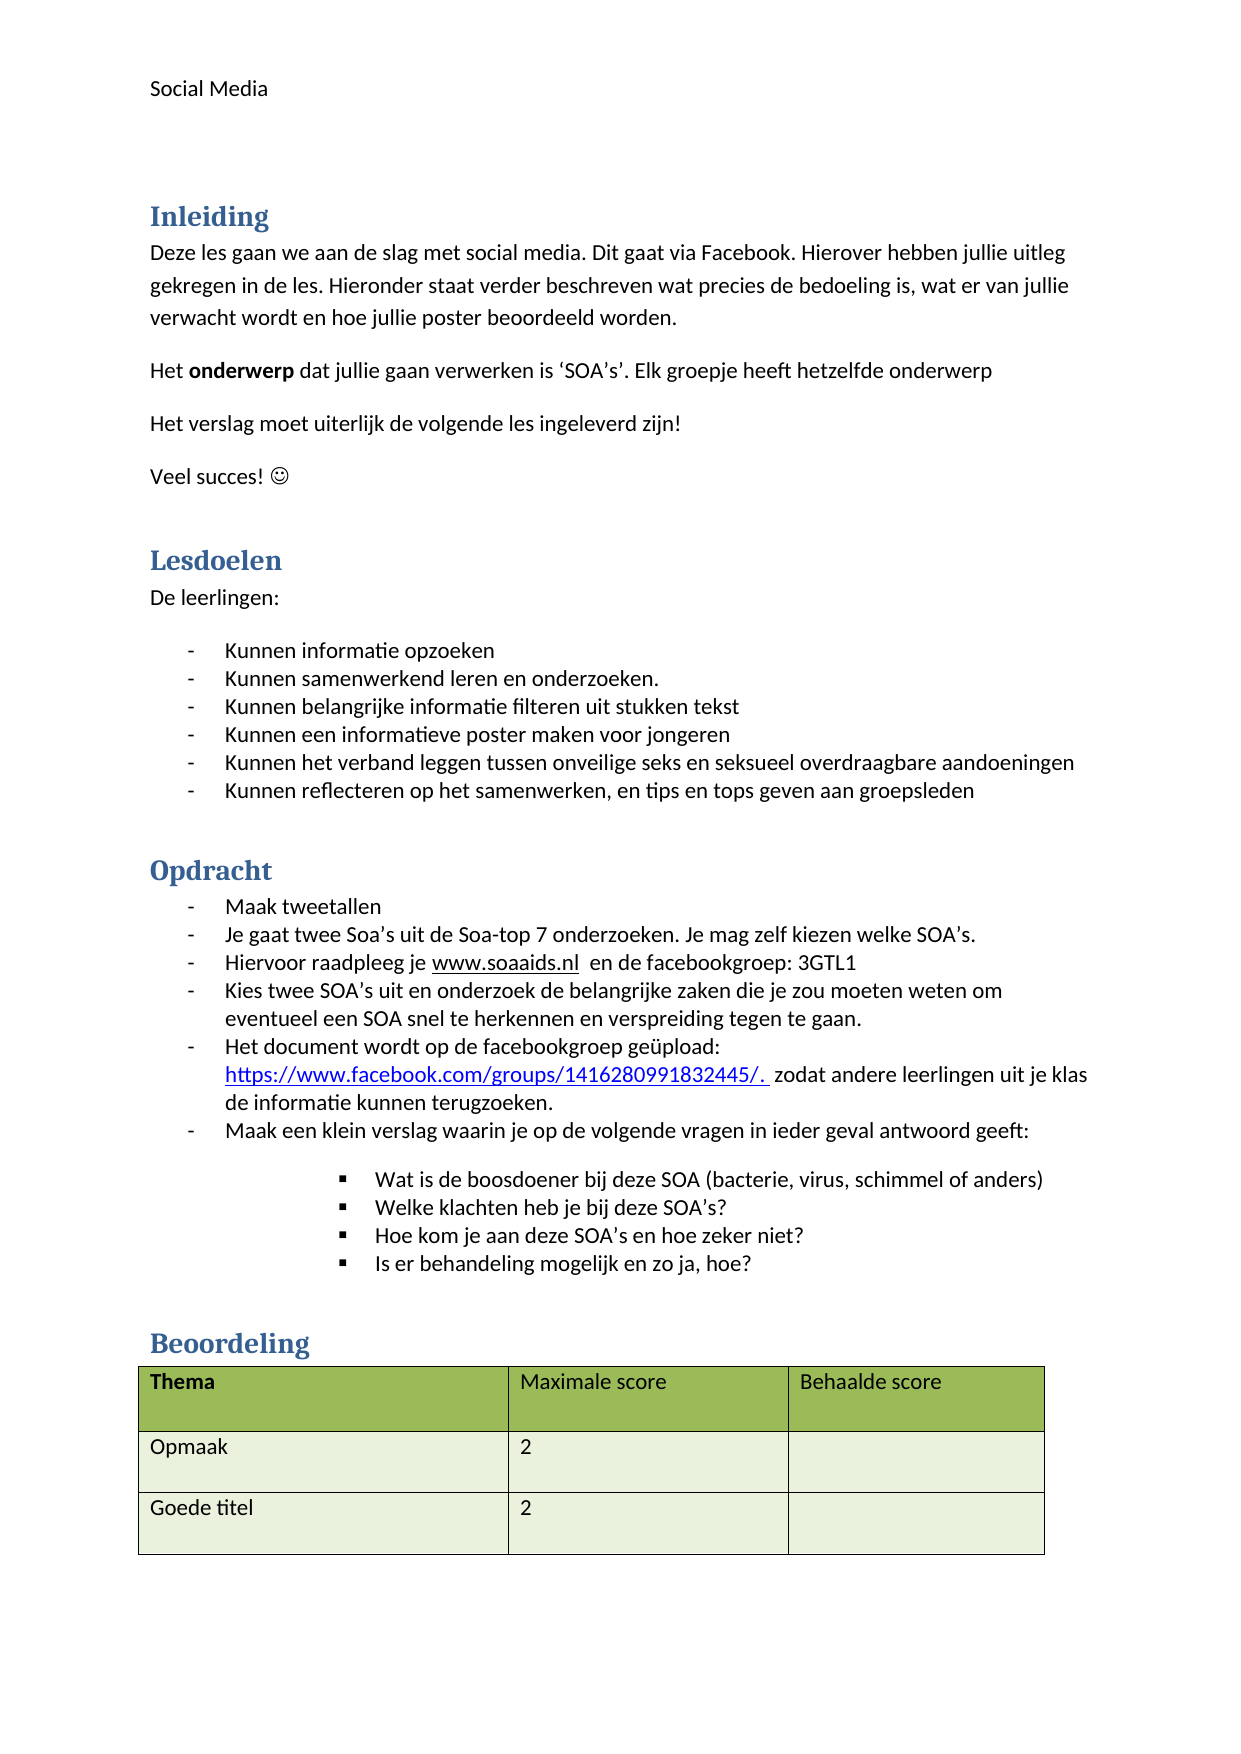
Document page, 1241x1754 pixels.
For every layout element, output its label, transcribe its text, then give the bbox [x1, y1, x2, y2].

table_cell [789, 1432, 1044, 1492]
list Kunnen reflecteren op het samenwerken, en tips en tops geven aan groepsleden [187, 776, 1090, 804]
table_cell 2 [509, 1493, 788, 1553]
table_header Thema [139, 1367, 508, 1431]
list Het document wordt op de facebookgroep geüpload: https://www.facebook.com/groups/1416280991832445/. zodat andere leerlingen uit je klas de informatie kunnen terugzoeken. [187, 1032, 1090, 1117]
list Hoe kom je aan deze SOA’s en hoe zeker niet? [337, 1221, 1090, 1249]
subtitle Inleiding [150, 200, 1090, 233]
list Kunnen informatie opzoeken [187, 636, 1090, 664]
text De leerlingen: [150, 583, 1090, 611]
list Kunnen samenwerkend leren en onderzoeken. [187, 664, 1090, 692]
subtitle Opdracht [150, 854, 1090, 887]
subtitle Beoordeling [150, 1327, 1090, 1361]
list Kies twee SOA’s uit en onderzoek de belangrijke zaken die je zou moeten weten om eventueel een SOA snel te herkennen en verspreiding tegen te gaan. [187, 976, 1090, 1032]
text Het verslag moet uiterlijk de volgende les ingeleverd zijn! [150, 409, 1090, 437]
subtitle Lesdoelen [150, 544, 1090, 578]
table_header Maximale score [509, 1367, 788, 1431]
text Het onderwerp dat jullie gaan verwerken is ‘SOA’s’. Elk groepje heeft hetzelfde onderwerp [150, 356, 1090, 384]
table_cell [789, 1493, 1044, 1553]
text Deze les gaan we aan de slag met social media. Dit gaat via Facebook. Hierover hebben jullie uitleg gekregen in de les. Hieronder staat verder beschreven wat precies de bedoeling is, wat er van jullie verwacht wordt en hoe jullie poster beoordeeld worden. [150, 238, 1090, 331]
list Je gaat twee Soa’s uit de Soa-top 7 onderzoeken. Je mag zelf kiezen welke SOA’s. [187, 920, 1090, 948]
list Welke klachten heb je bij deze SOA’s? [337, 1193, 1090, 1221]
list Maak een klein verslag waarin je op de volgende vragen in ieder geval antwoord geeft: [187, 1117, 1090, 1144]
table_cell Goede titel [139, 1493, 508, 1553]
list Kunnen een informatieve poster maken voor jongeren [187, 720, 1090, 748]
list Maak tweetallen [187, 892, 1090, 920]
list Kunnen belangrijke informatie filteren uit stukken tekst [187, 692, 1090, 720]
list Is er behandeling mogelijk en zo ja, hoe? [337, 1249, 1090, 1277]
list Hiervoor raadpleeg je www.soaaids.nl en de facebookgroep: 3GTL1 [187, 948, 1090, 976]
table_header Behaalde score [789, 1367, 1044, 1431]
text Veel succes! [150, 462, 1090, 490]
table_cell Opmaak [139, 1432, 508, 1492]
list Kunnen het verband leggen tussen onveilige seks en seksueel overdraagbare aandoeningen [187, 748, 1090, 776]
list Wat is de boosdoener bij deze SOA (bacterie, virus, schimmel of anders) [337, 1165, 1090, 1193]
table_cell 2 [509, 1432, 788, 1492]
